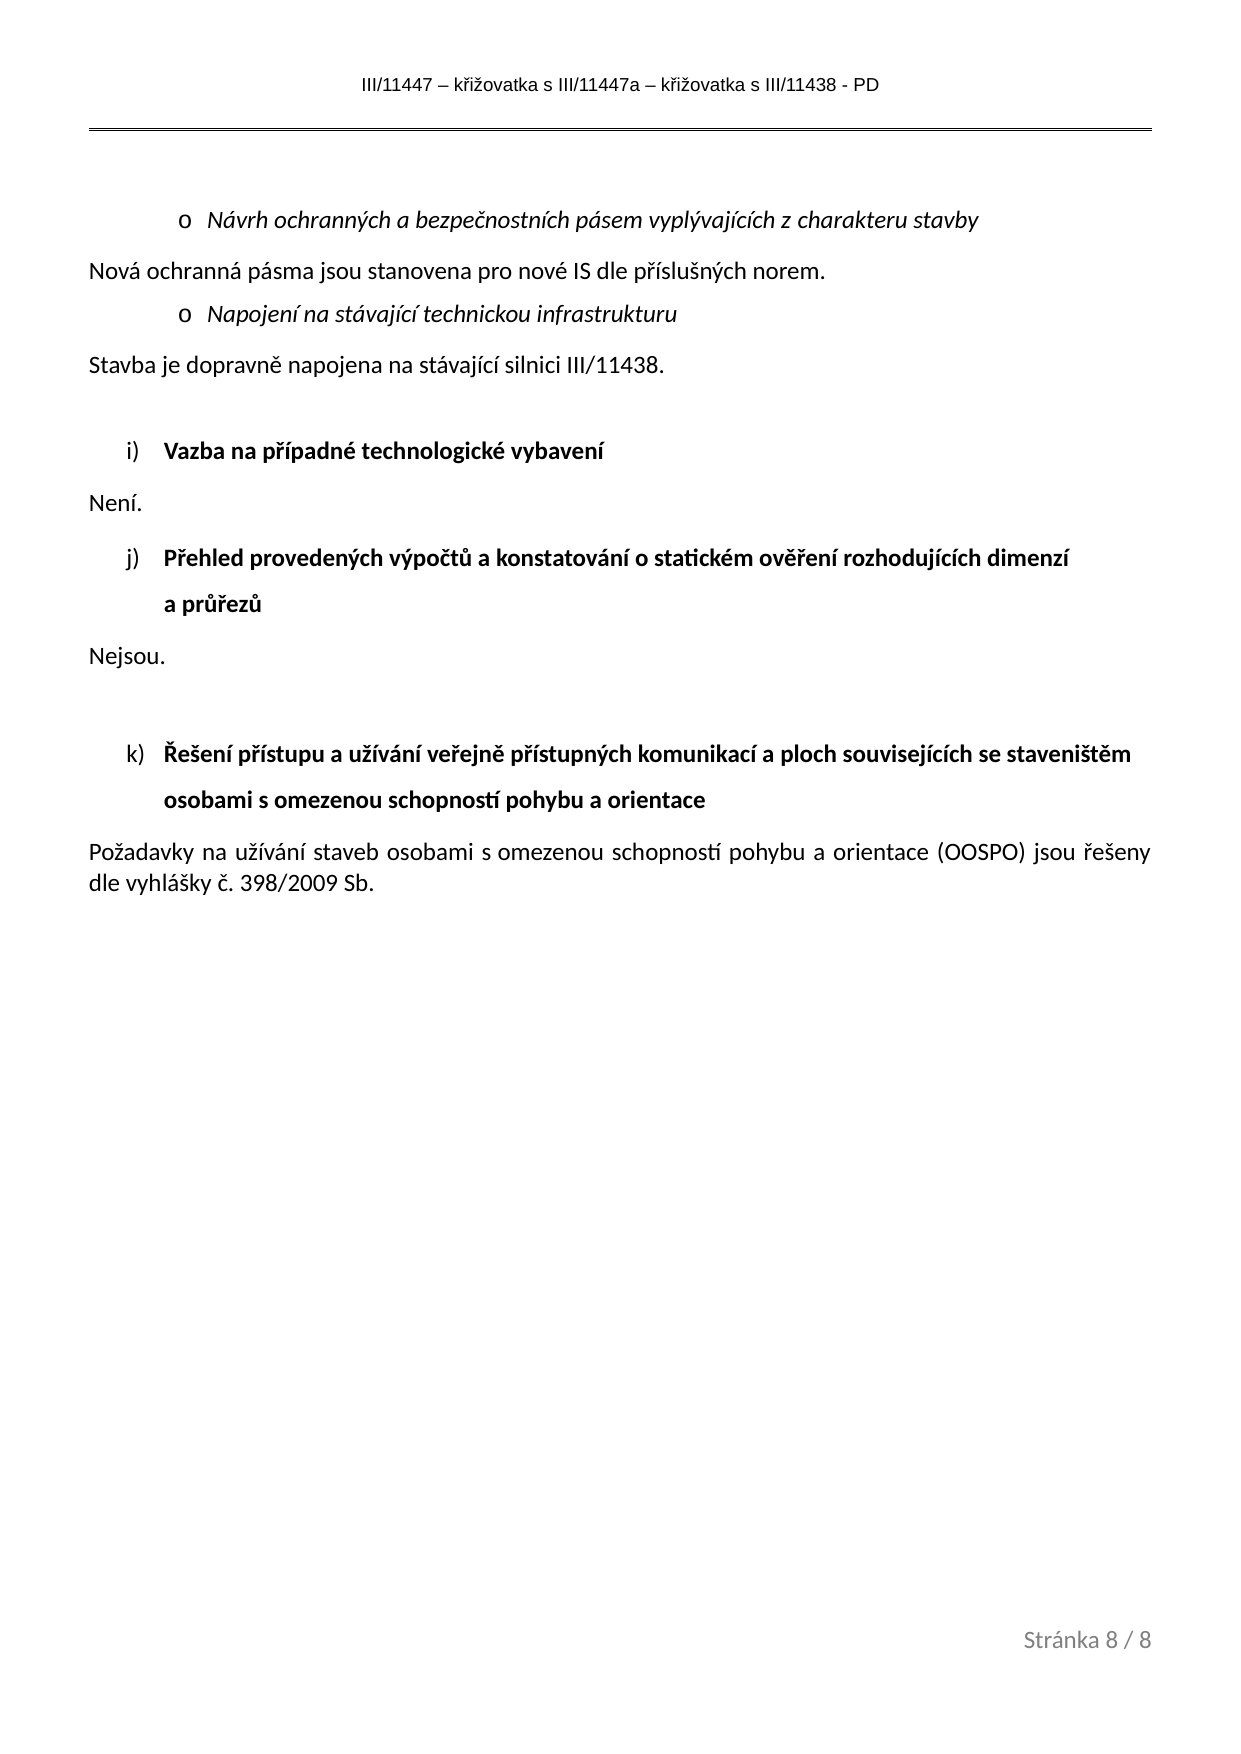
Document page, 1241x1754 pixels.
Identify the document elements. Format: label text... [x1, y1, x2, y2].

subtitle Návrh ochranných a bezpečnostních pásem vyplývajících z charakteru stavby [177, 205, 1152, 236]
subtitle Přehled provedených výpočtů a konstatování o statickém ověření rozhodujících dimenzí a průřezů [126, 542, 1152, 618]
text Požadavky na užívání staveb osobami s omezenou schopností pohybu a orientace (OOSPO) jsou řešeny dle vyhlášky č. 398/2009 Sb. [89, 836, 1152, 897]
text Stavba je dopravně napojena na stávající silnici III/11438. [89, 349, 1152, 379]
subtitle Vazba na případné technologické vybavení [126, 435, 1152, 465]
text Není. [89, 487, 1152, 517]
text Nová ochranná pásma jsou stanovena pro nové IS dle příslušných norem. [89, 255, 1152, 286]
text Nejsou. [89, 640, 1152, 671]
subtitle Řešení přístupu a užívání veřejně přístupných komunikací a ploch souvisejících se staveništěm osobami s omezenou schopností pohybu a orientace [126, 738, 1152, 815]
subtitle Napojení na stávající technickou infrastrukturu [177, 298, 1152, 330]
